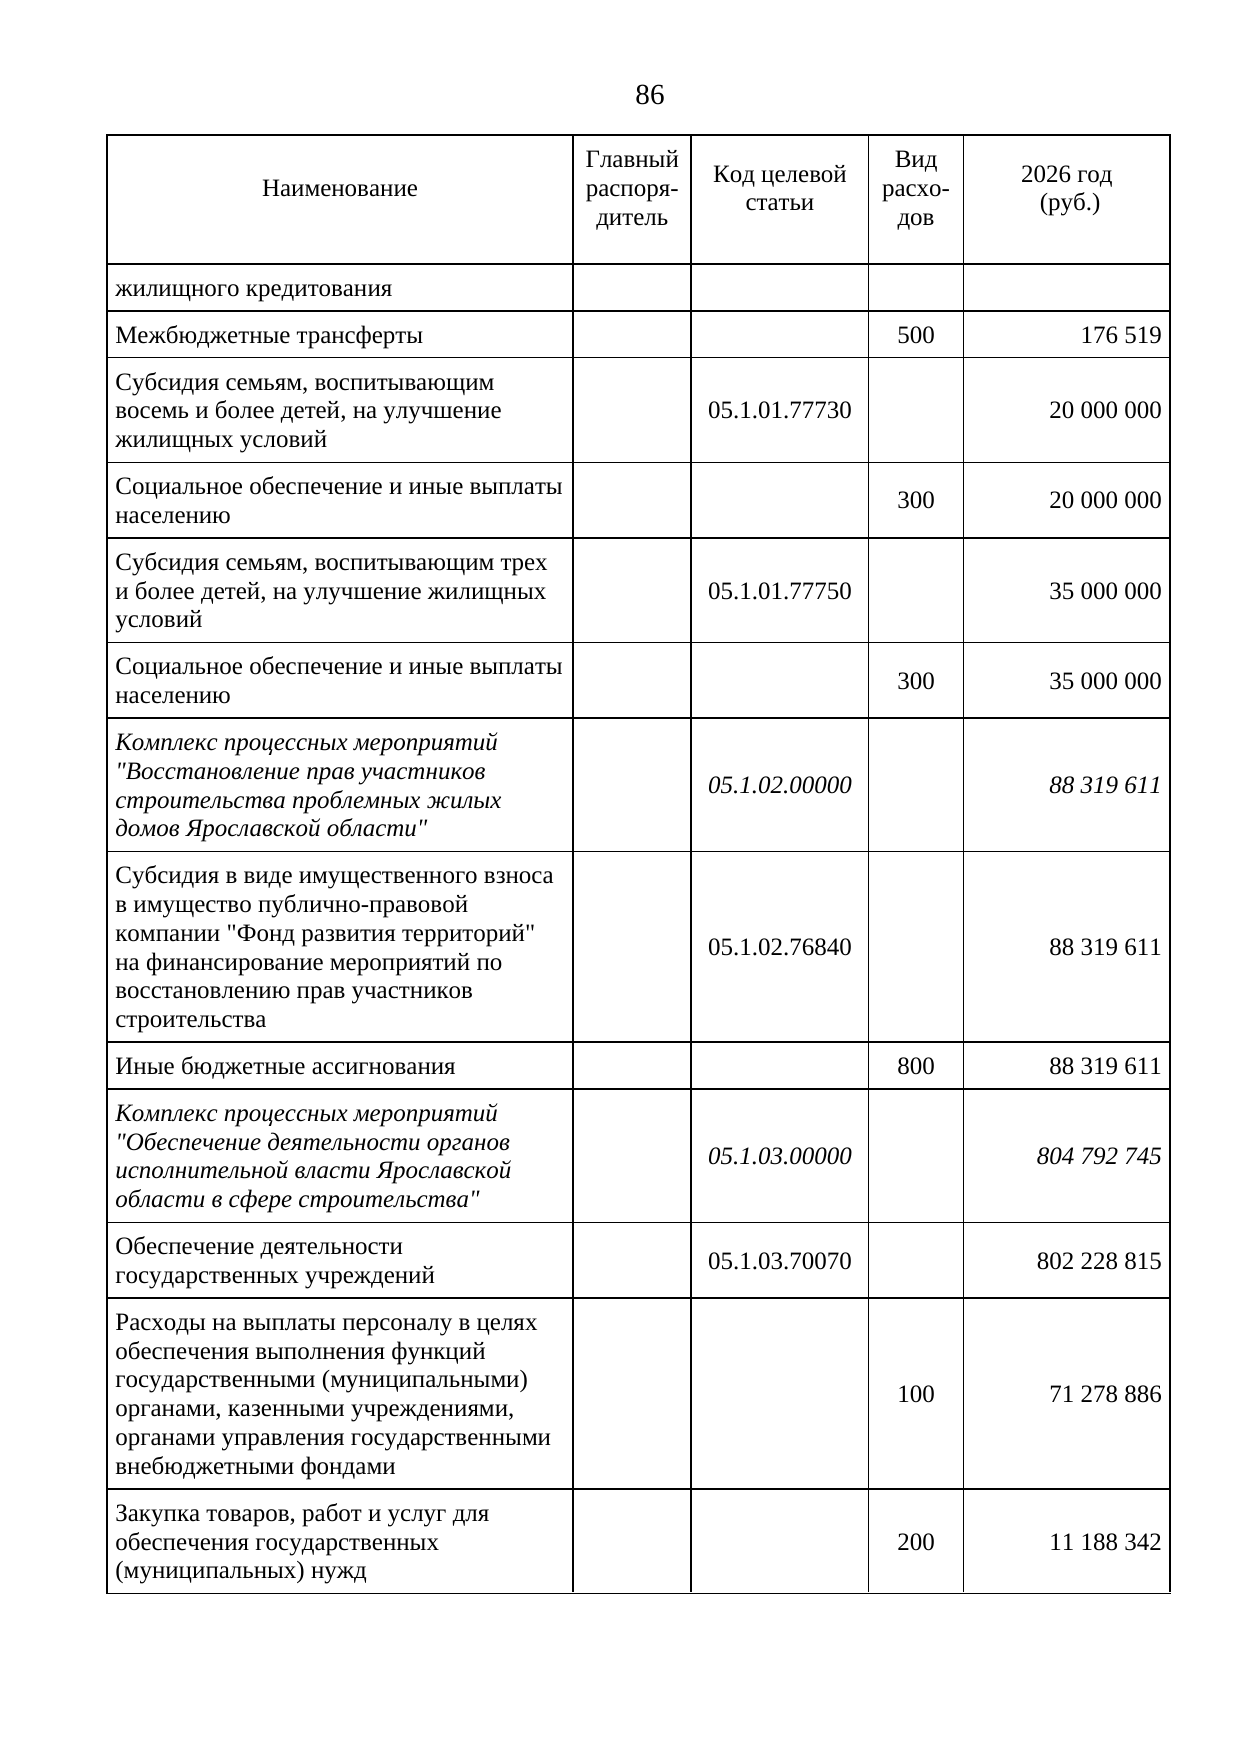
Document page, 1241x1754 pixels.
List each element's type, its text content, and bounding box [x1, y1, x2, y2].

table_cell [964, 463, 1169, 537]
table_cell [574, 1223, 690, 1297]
table_header Наименование [108, 136, 572, 263]
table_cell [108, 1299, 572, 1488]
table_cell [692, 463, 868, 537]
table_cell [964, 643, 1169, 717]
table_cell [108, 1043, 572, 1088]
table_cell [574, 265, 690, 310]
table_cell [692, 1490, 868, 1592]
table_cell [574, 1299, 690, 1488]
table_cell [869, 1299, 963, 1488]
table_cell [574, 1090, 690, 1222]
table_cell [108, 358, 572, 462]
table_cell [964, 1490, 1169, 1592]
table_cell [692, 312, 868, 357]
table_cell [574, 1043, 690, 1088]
table_header Код целевой статьи [692, 136, 868, 263]
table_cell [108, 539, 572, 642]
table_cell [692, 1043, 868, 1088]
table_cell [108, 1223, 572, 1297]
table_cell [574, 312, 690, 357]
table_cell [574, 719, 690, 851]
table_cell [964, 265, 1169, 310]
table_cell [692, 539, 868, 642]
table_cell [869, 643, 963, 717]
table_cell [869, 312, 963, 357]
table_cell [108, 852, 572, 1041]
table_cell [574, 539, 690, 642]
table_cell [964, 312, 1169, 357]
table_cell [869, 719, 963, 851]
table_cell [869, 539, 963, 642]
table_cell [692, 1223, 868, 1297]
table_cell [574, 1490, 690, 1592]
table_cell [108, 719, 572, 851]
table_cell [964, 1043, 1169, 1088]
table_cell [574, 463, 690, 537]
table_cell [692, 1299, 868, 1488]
table_header 2026 год (руб.) [964, 136, 1169, 263]
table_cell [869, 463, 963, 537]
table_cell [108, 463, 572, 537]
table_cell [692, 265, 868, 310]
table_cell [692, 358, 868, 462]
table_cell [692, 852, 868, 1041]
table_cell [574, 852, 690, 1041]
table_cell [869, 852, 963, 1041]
table_header Вид расхо- дов [869, 136, 963, 263]
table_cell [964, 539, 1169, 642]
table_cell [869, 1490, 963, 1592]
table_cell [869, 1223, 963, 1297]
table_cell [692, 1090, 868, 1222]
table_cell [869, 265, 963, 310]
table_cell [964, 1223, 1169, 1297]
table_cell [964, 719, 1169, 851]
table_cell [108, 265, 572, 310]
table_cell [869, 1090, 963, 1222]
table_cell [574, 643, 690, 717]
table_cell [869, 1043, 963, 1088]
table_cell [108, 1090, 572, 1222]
table_header Главный распоря-дитель [574, 136, 690, 263]
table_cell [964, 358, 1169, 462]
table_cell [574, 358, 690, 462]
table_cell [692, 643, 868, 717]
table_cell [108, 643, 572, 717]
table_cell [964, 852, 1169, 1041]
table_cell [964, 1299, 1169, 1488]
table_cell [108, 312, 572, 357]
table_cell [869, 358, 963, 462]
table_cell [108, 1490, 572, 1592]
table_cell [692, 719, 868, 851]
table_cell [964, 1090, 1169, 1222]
